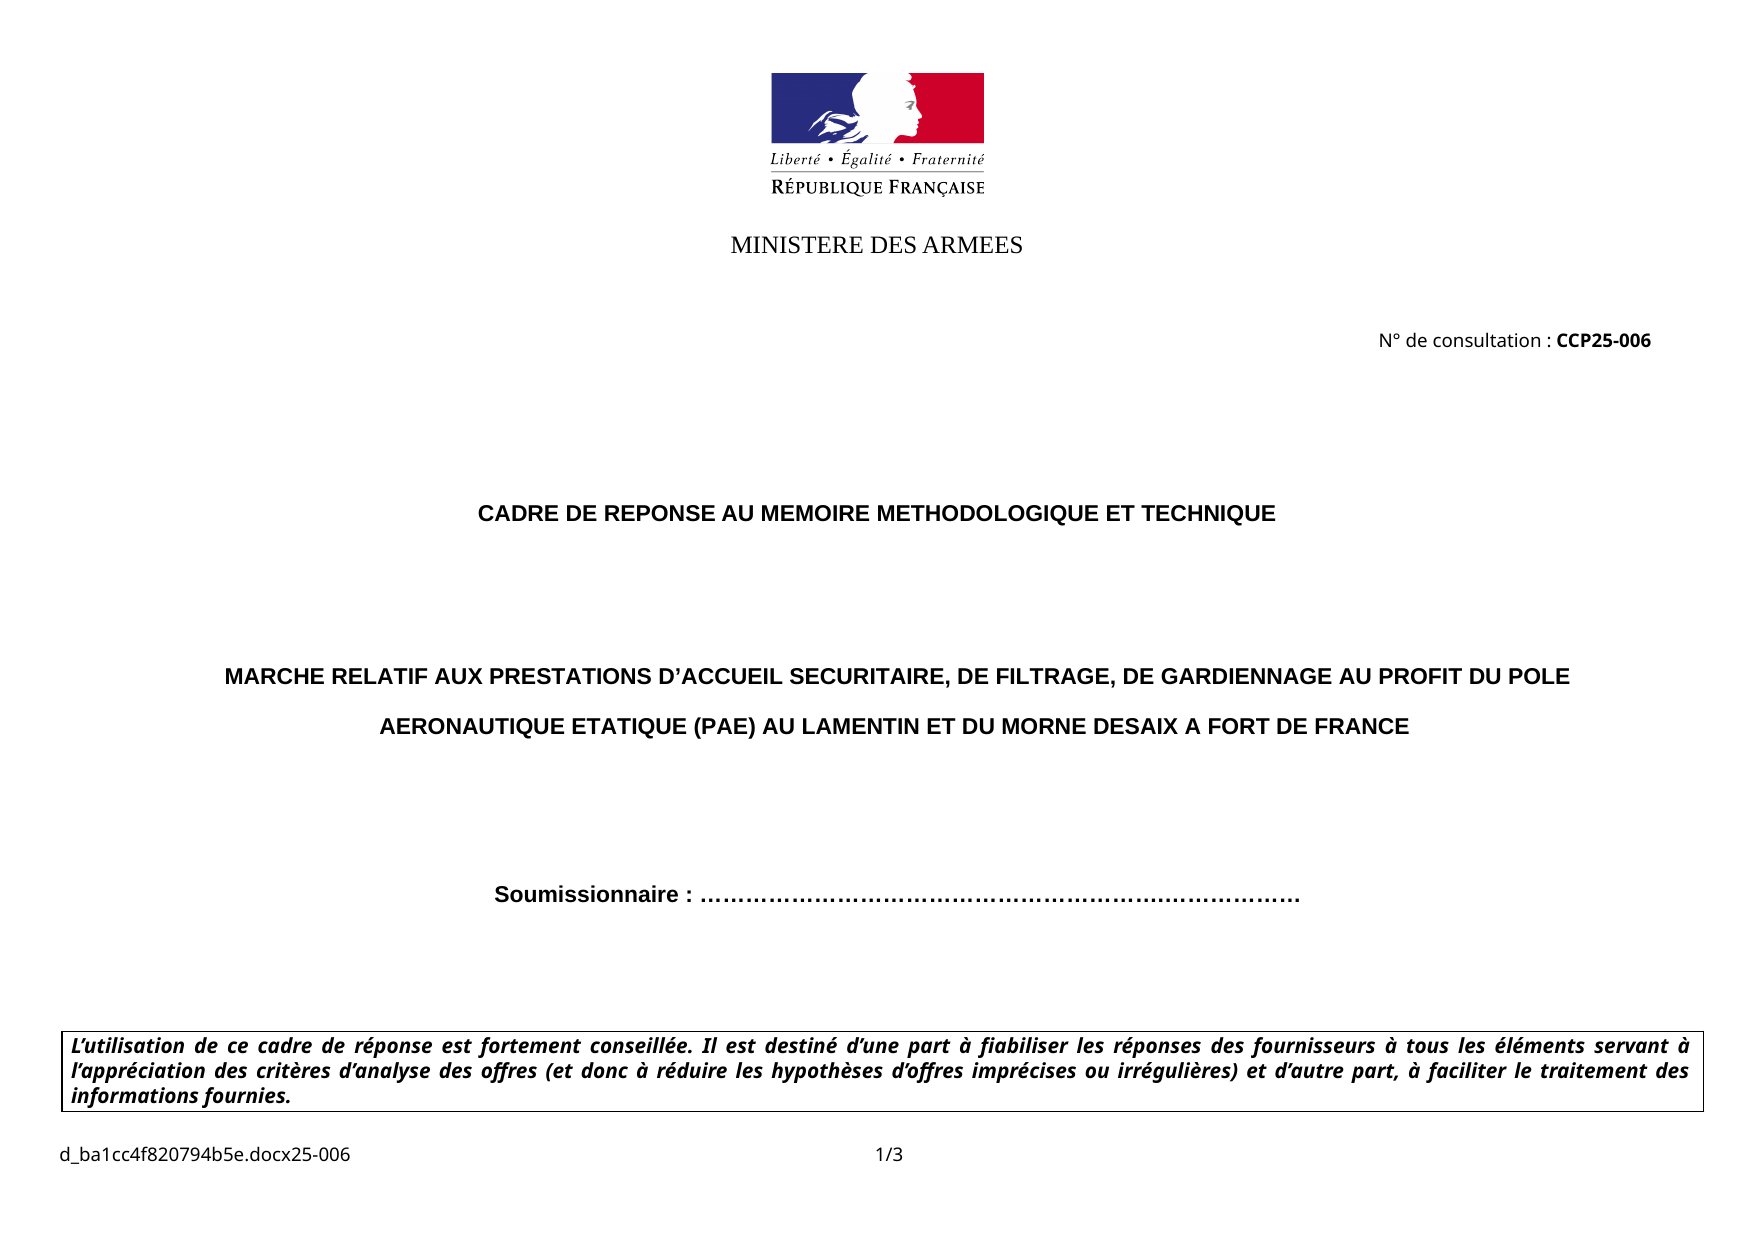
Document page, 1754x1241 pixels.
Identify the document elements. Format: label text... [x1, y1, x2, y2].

text N° de consultation : CCP25-006 [59, 327, 1695, 353]
text CADRE DE REPONSE AU MEMOIRE METHODOLOGIQUE ET TECHNIQUE [59, 500, 1695, 526]
text MINISTERE DES ARMEES [59, 231, 1695, 259]
text L’utilisation de ce cadre de réponse est fortement conseillée. Il est destiné d’une part à fiabiliser les réponses des fournisseurs à tous les éléments servant à l’appréciation des critères d’analyse des offres (et donc à réduire les hypothèses d’offres imprécises ou irrégulières) et d’autre part, à faciliter le traitement des informations fournies. [63, 1032, 1703, 1111]
picture [770, 73, 984, 197]
subtitle Soumissionnaire : …………………………………………………….……………… [159, 862, 1630, 912]
subtitle MARCHE RELATIF AUX PRESTATIONS D’ACCUEIL SECURITAIRE, DE FILTRAGE, DE GARDIENNAGE AU PROFIT DU POLE AERONAUTIQUE ETATIQUE (PAE) AU LAMENTIN ET DU MORNE DESAIX A FORT DE FRANCE [159, 644, 1630, 744]
